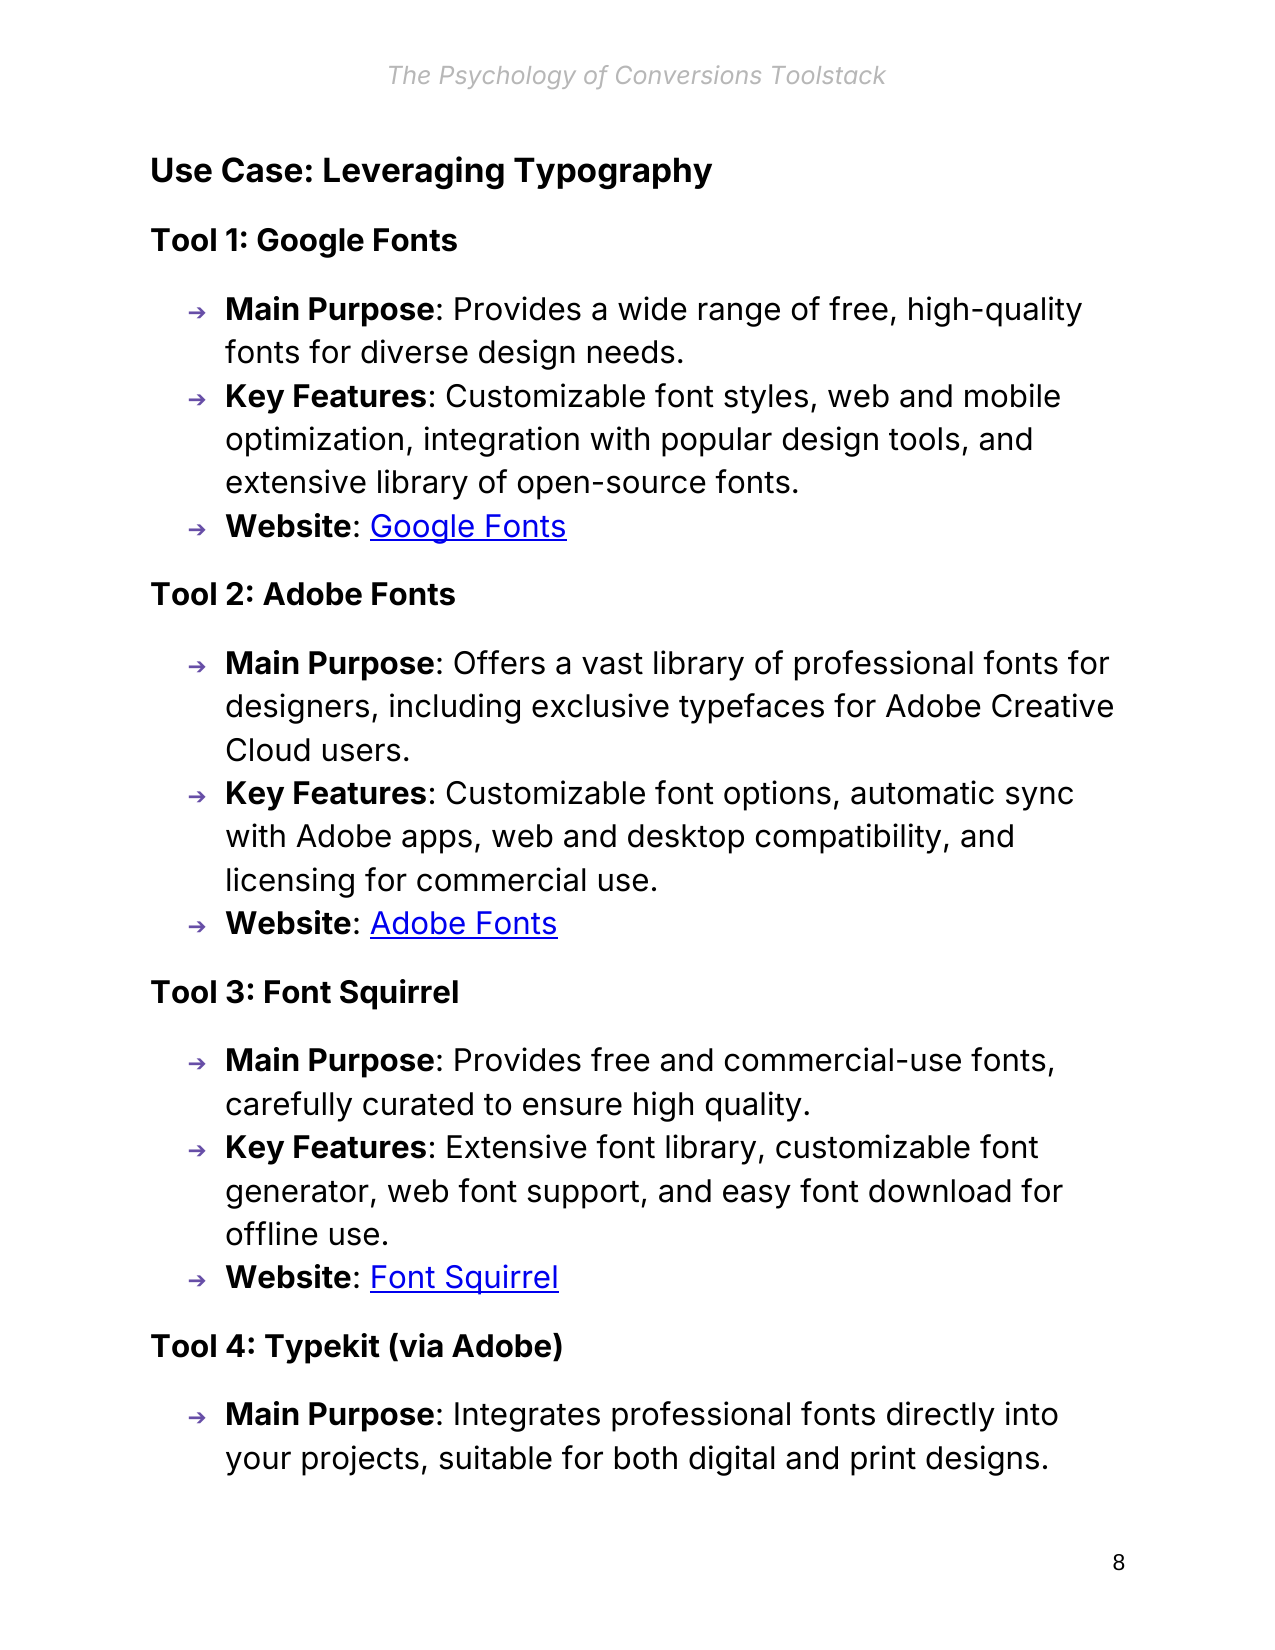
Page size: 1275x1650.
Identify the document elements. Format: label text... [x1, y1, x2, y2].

list Main Purpose: Offers a vast library of professional fonts for designers, including exclusive typefaces for Adobe Creative Cloud users. [187, 644, 1125, 768]
list Main Purpose: Integrates professional fonts directly into your projects, suitable for both digital and print designs. [187, 1395, 1125, 1477]
list Key Features: Customizable font styles, web and mobile optimization, integration with popular design tools, and extensive library of open-source fonts. [187, 377, 1125, 501]
list Main Purpose: Provides free and commercial-use fonts, carefully curated to ensure high quality. [187, 1041, 1125, 1123]
text Tool 4: Typekit (via Adobe) [150, 1327, 1125, 1365]
text Tool 3: Font Squirrel [150, 973, 1125, 1011]
list Key Features: Customizable font options, automatic sync with Adobe apps, web and desktop compatibility, and licensing for commercial use. [187, 774, 1125, 899]
text Tool 1: Google Fonts [150, 221, 1125, 259]
list Main Purpose: Provides a wide range of free, high-quality fonts for diverse design needs. [187, 290, 1125, 371]
list Key Features: Extensive font library, customizable font generator, web font support, and easy font download for offline use. [187, 1128, 1125, 1253]
subtitle Use Case: Leveraging Typography [150, 150, 1125, 190]
list Website: Font Squirrel [187, 1258, 1125, 1296]
text Tool 2: Adobe Fonts [150, 575, 1125, 613]
list Website: Google Fonts [187, 507, 1125, 545]
list Website: Adobe Fonts [187, 904, 1125, 942]
